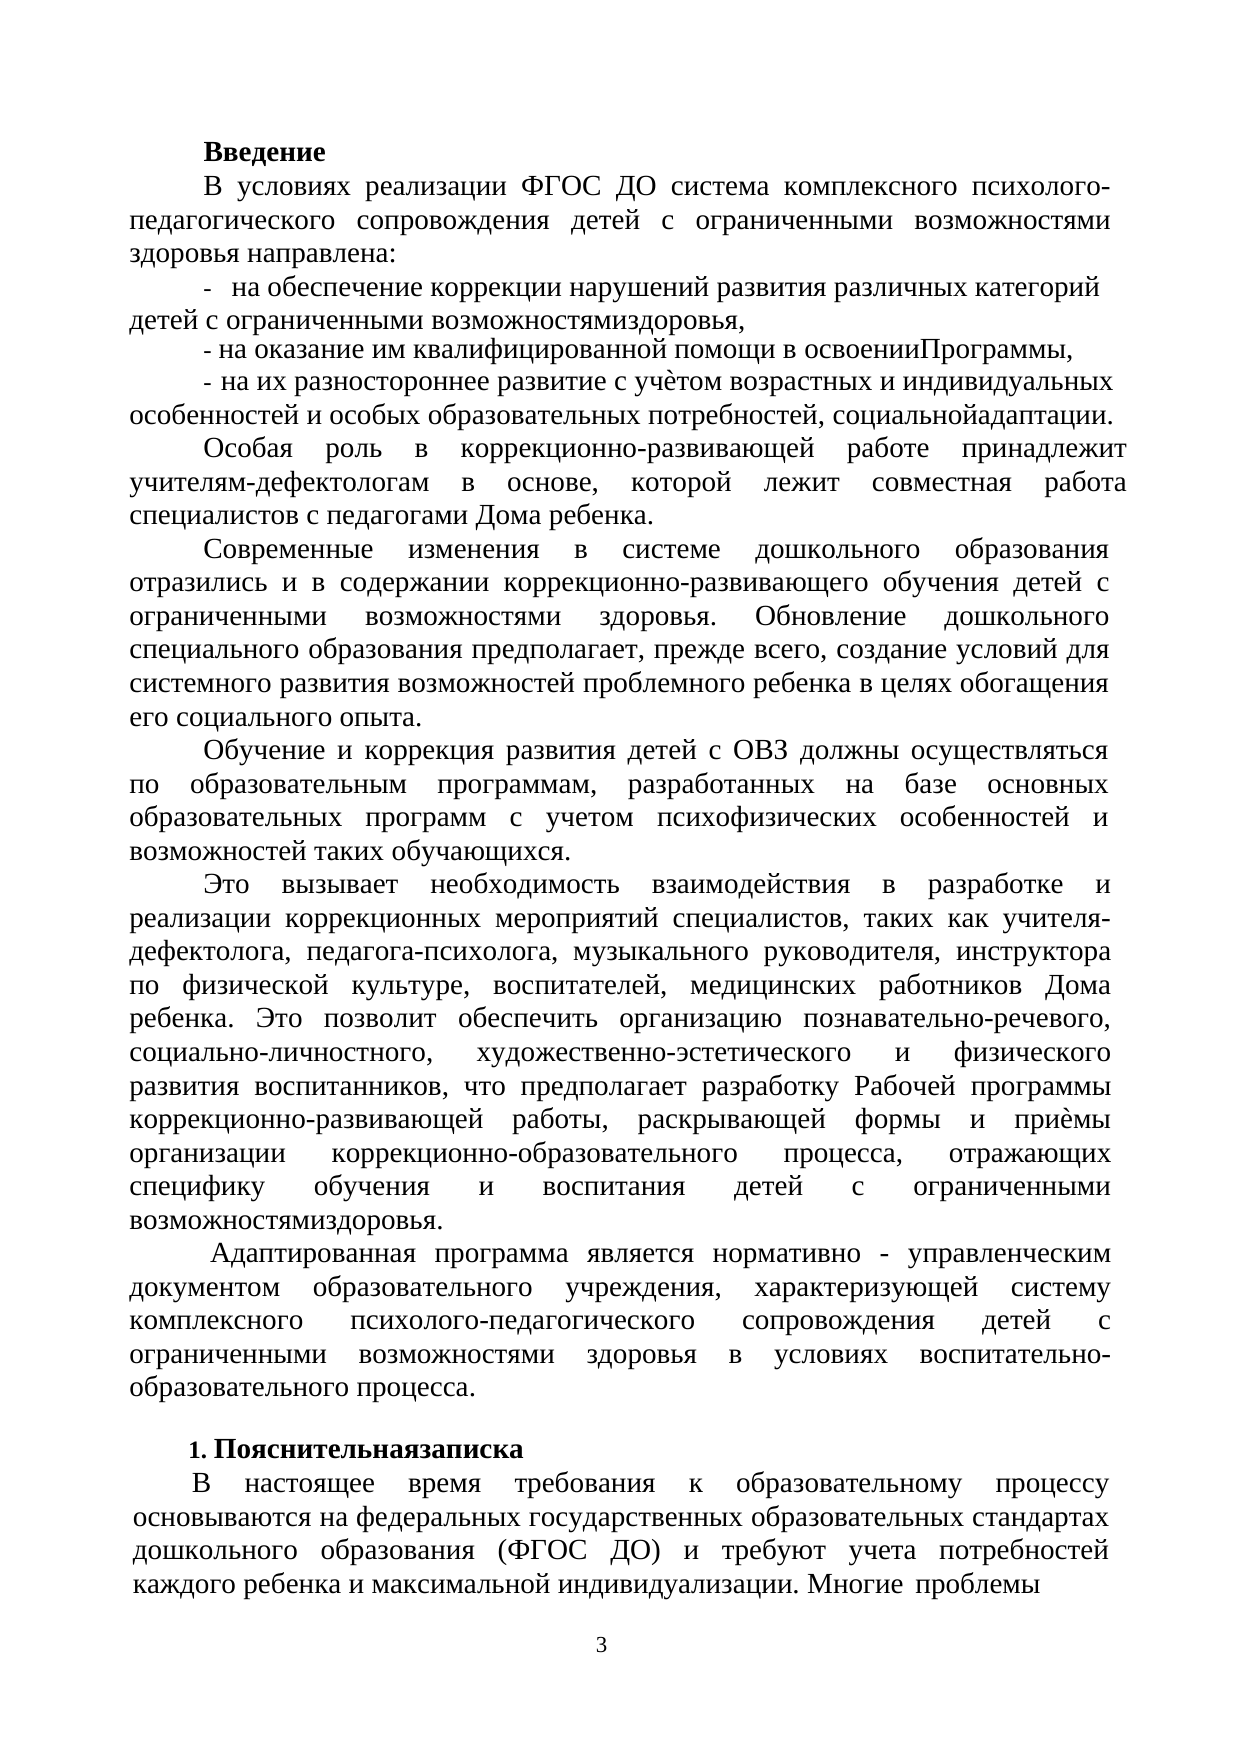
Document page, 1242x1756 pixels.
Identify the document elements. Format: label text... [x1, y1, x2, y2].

text Это вызывает необходимость взаимодействия в разработке и реализации коррекционных мероприятий специалистов, таких как учителя- дефектолога, педагога-психолога, музыкального руководителя, инструктора по физической культуре, воспитателей, медицинских работников Дома ребенка. Это позволит обеспечить организацию познавательно-речевого, социально-личностного, художественно-эстетического и физического развития воспитанников, что предполагает разработку Рабочей программы коррекционно-развивающей работы, раскрывающей формы и приѐмы организации коррекционно-образовательного процесса, отражающих специфику обучения и воспитания детей с ограниченными возможностямиздоровья. [129, 866, 1112, 1235]
text Особая роль в коррекционно-развивающей работе принадлежит учителям-дефектологам в основе, которой лежит совместная работа специалистов с педагогами Дома ребенка. [129, 430, 1128, 531]
subtitle Введение [203, 135, 1242, 168]
text Адаптированная программа является нормативно - управленческим документом образовательного учреждения, характеризующей систему комплексного психолого-педагогического сопровождения детей с ограниченными возможностями здоровья в условиях воспитательно- образовательного процесса. [129, 1235, 1112, 1403]
list на обеспечение коррекции нарушений развития различных категорий детей с ограниченными возможностямиздоровья, [129, 269, 1109, 336]
list на оказание им квалифицированной помощи в освоенииПрограммы, [203, 336, 1242, 364]
subtitle Пояснительнаязаписка [188, 1433, 1242, 1465]
text В настоящее время требования к образовательному процессу основываются на федеральных государственных образовательных стандартах дошкольного образования (ФГОС ДО) и требуют учета потребностей каждого ребенка и максимальной индивидуализации. Многие проблемы [133, 1465, 1110, 1599]
text Современные изменения в системе дошкольного образования отразились и в содержании коррекционно-развивающего обучения детей с ограниченными возможностями здоровья. Обновление дошкольного специального образования предполагает, прежде всего, создание условий для системного развития возможностей проблемного ребенка в целях обогащения его социального опыта. [129, 531, 1110, 732]
text В условиях реализации ФГОС ДО система комплексного психолого- педагогического сопровождения детей с ограниченными возможностями здоровья направлена: [129, 168, 1111, 269]
text Обучение и коррекция развития детей с ОВЗ должны осуществляться по образовательным программам, разработанных на базе основных образовательных программ с учетом психофизических особенностей и возможностей таких обучающихся. [129, 732, 1109, 866]
list на их разностороннее развитие с учѐтом возрастных и индивидуальных особенностей и особых образовательных потребностей, социальнойадаптации. [129, 364, 1114, 430]
